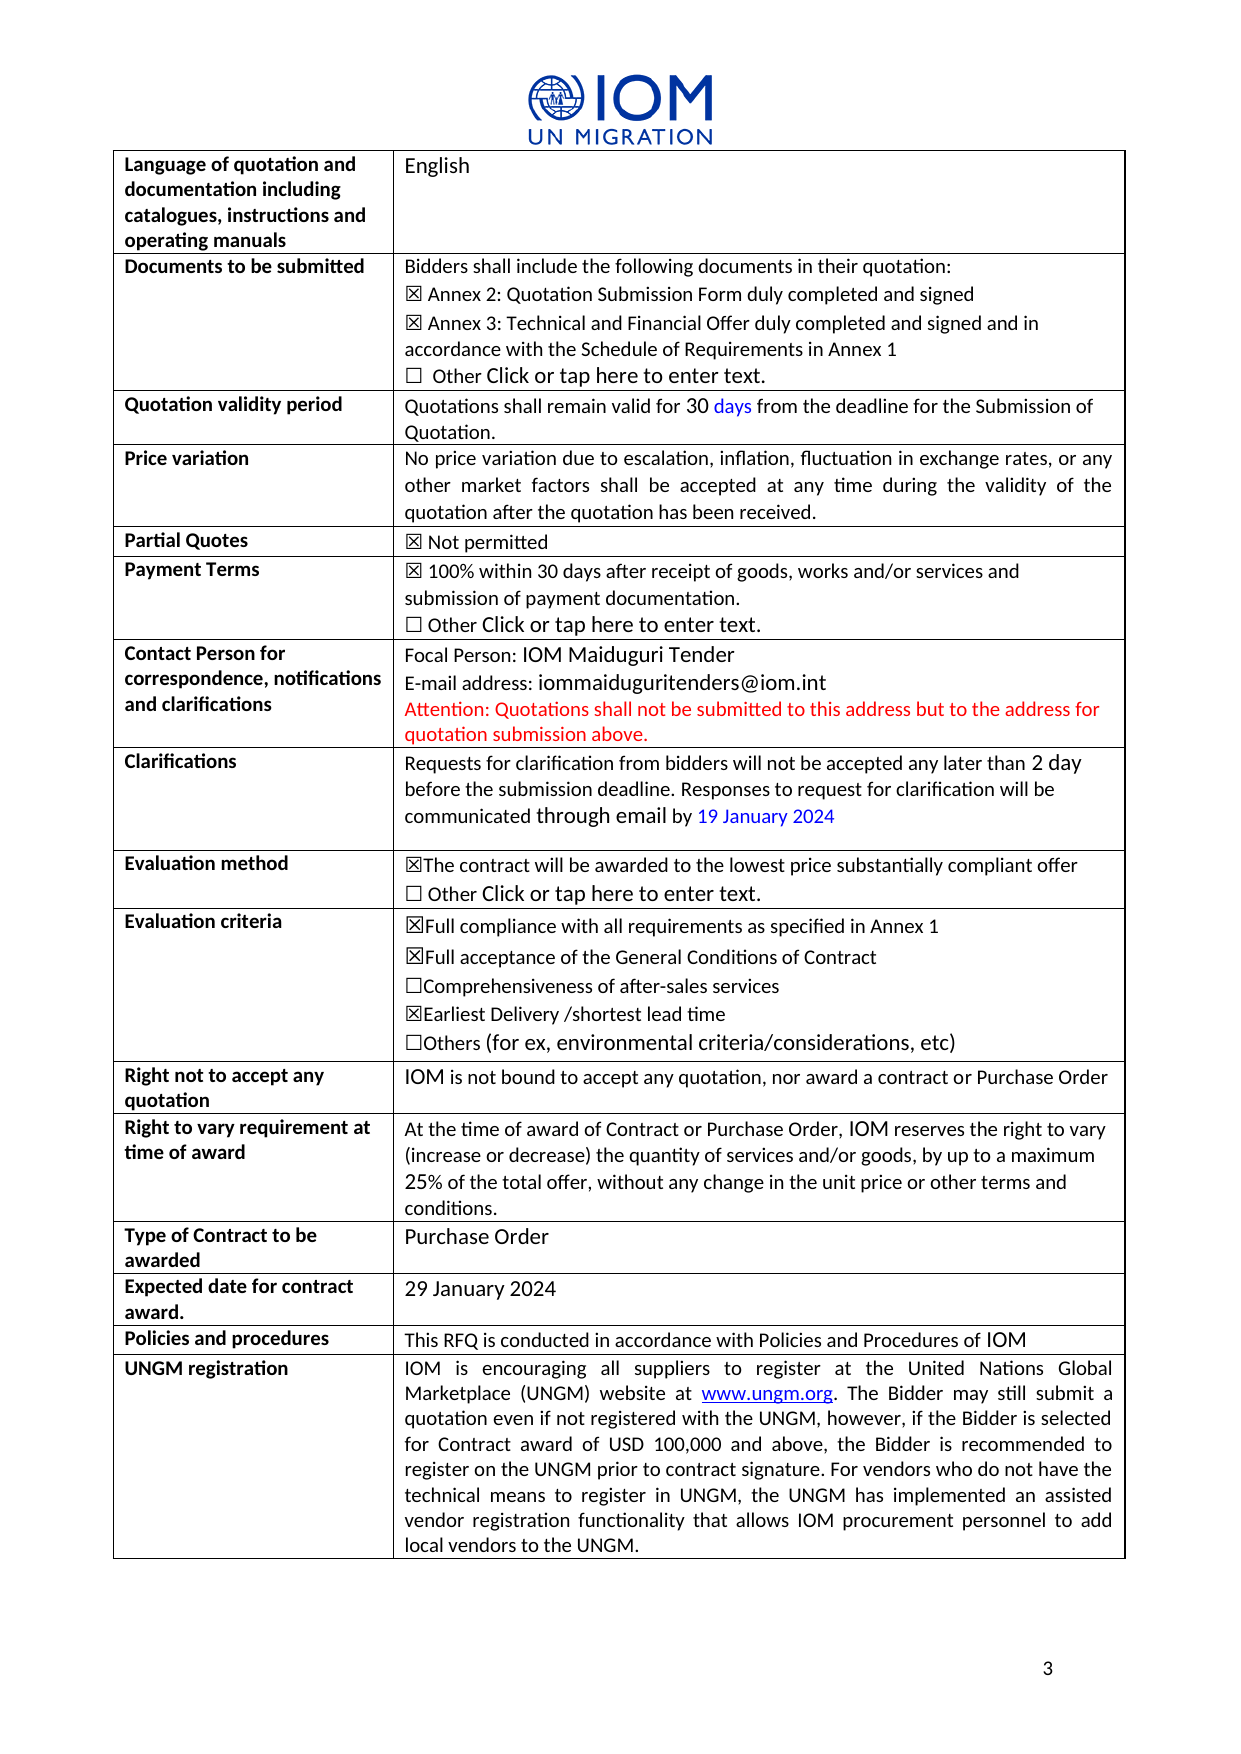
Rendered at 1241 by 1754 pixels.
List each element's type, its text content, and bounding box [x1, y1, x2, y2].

table_cell Payment Terms [114, 557, 393, 639]
table_cell At the time of award of Contract or Purchase Order, reserves the right to vary (increase or decrease) the quantity of services and/or goods, by up to a maximum % of the total offer, without any change in the unit price or other terms and conditions. [394, 1114, 1124, 1221]
table_cell Price variation [114, 445, 393, 526]
table_cell Partial Quotes [114, 527, 393, 556]
table_cell Language of quotation and documentation including catalogues, instructions and operating manuals [114, 151, 393, 253]
table_cell [394, 1222, 1124, 1273]
table_cell is not bound to accept any quotation, nor award a contract or Purchase Order [394, 1062, 1124, 1113]
table_cell Bidders shall include the following documents in their quotation: Annex 2: Quotation Submission Form duly completed and signed Annex 3: Technical and Financial Offer duly completed and signed and in accordance with the Schedule of Requirements in Annex 1 Other [394, 254, 1124, 390]
table_cell UNGM registration [114, 1355, 393, 1558]
table_cell Documents to be submitted [114, 254, 393, 390]
table_cell Quotation validity period [114, 391, 393, 444]
table_cell Right not to accept any quotation [114, 1062, 393, 1113]
table_cell Quotations shall remain valid for days from the deadline for the Submission of Quotation. [394, 391, 1124, 444]
table_cell The contract will be awarded to the lowest price substantially compliant offer Other [394, 851, 1124, 907]
table_cell No price variation due to escalation, inflation, fluctuation in exchange rates, or any other market factors shall be accepted at any time during the validity of the quotation after the quotation has been received. [394, 445, 1124, 526]
table_cell IOM is encouraging all suppliers to register at the United Nations Global Marketplace (UNGM) website at www.ungm.org. The Bidder may still submit a quotation even if not registered with the UNGM, however, if the Bidder is selected for Contract award of USD 100,000 and above, the Bidder is recommended to register on the UNGM prior to contract signature. For vendors who do not have the technical means to register in UNGM, the UNGM has implemented an assisted vendor registration functionality that allows IOM procurement personnel to add local vendors to the UNGM. [394, 1355, 1124, 1558]
table_cell Type of Contract to be awarded [114, 1222, 393, 1273]
table_cell Evaluation method [114, 851, 393, 907]
table_cell Expected date for contract award. [114, 1274, 393, 1324]
table_cell Right to vary requirement at time of award [114, 1114, 393, 1221]
table_cell Contact Person for correspondence, notifications and clarifications [114, 640, 393, 747]
picture [524, 73, 716, 146]
table_cell Focal Person: E-mail address: Attention: Quotations shall not be submitted to this address but to the address for quotation submission above. [394, 640, 1124, 747]
table_cell 100% within 30 days after receipt of goods, works and/or services and submission of payment documentation. Other [394, 557, 1124, 639]
table_cell Not permitted [394, 527, 1124, 556]
table_cell Policies and procedures [114, 1326, 393, 1354]
table_cell Requests for clarification from bidders will not be accepted any later than before the submission deadline. Responses to request for clarification will be communicated by [394, 748, 1124, 849]
table_cell This RFQ is conducted in accordance with Policies and Procedures of [394, 1326, 1124, 1354]
table_cell Evaluation criteria [114, 909, 393, 1061]
table_cell Clarifications [114, 748, 393, 849]
table_cell Full compliance with all requirements as specified in Annex 1 Full acceptance of the General Conditions of Contract Comprehensiveness of after-sales services Earliest Delivery /shortest lead time Others [394, 909, 1124, 1061]
